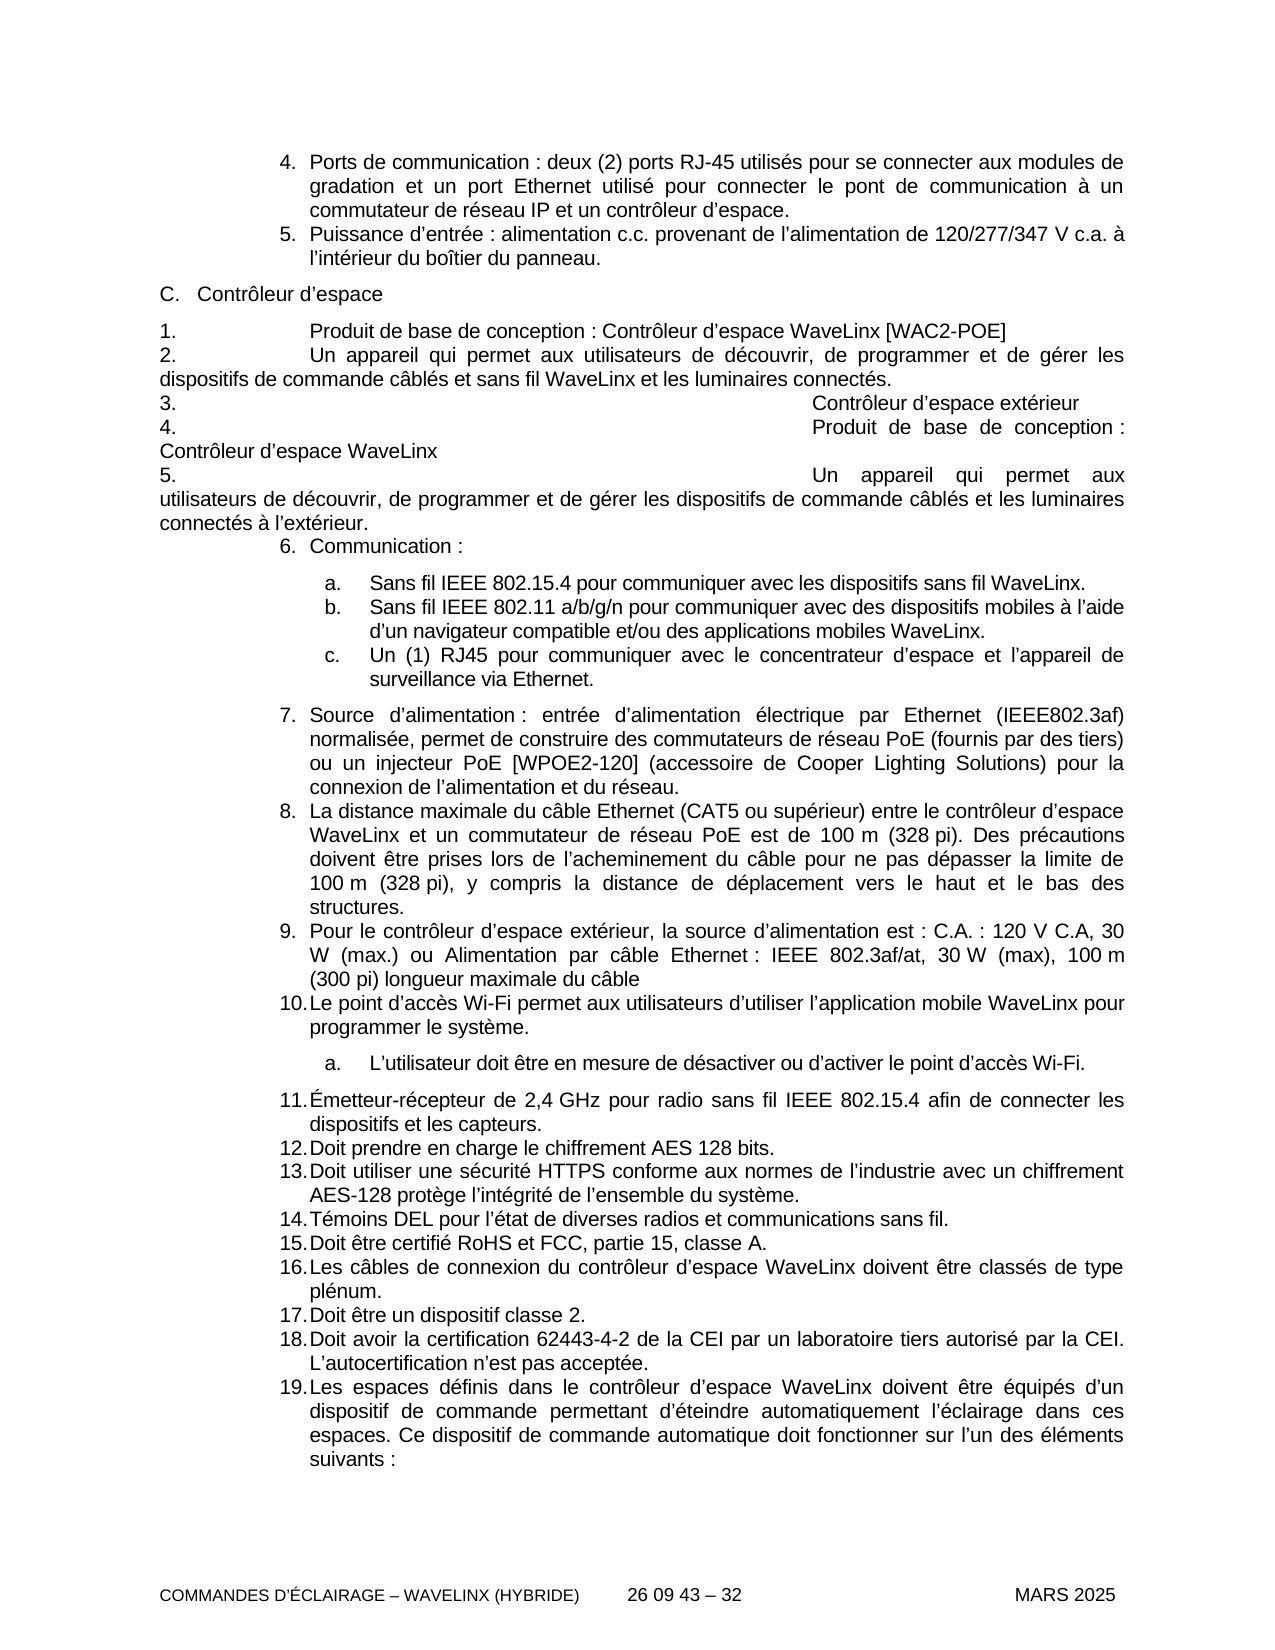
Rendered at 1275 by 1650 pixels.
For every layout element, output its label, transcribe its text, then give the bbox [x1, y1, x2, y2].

text Doit prendre en charge le chiffrement AES 128 bits. [279, 1135, 1125, 1159]
list L’utilisateur doit être en mesure de désactiver ou d’activer le point d’accès Wi-Fi. [324, 1051, 1125, 1075]
text Émetteur-récepteur de 2,4 GHz pour radio sans fil IEEE 802.15.4 afin de connecter les dispositifs et les capteurs. [279, 1087, 1125, 1135]
text Puissance d’entrée : alimentation c.c. provenant de l’alimentation de 120/277/347 V c.a. à l’intérieur du boîtier du panneau. [279, 222, 1125, 270]
text Les espaces définis dans le contrôleur d’espace WaveLinx doivent être équipés d’un dispositif de commande permettant d’éteindre automatiquement l’éclairage dans ces espaces. Ce dispositif de commande automatique doit fonctionner sur l’un des éléments suivants : [279, 1375, 1125, 1471]
text Le point d’accès Wi-Fi permet aux utilisateurs d’utiliser l’application mobile WaveLinx pour programmer le système. [279, 991, 1125, 1038]
text Doit être un dispositif classe 2. [279, 1303, 1125, 1327]
text Témoins DEL pour l’état de diverses radios et communications sans fil. [279, 1207, 1125, 1231]
list Sans fil IEEE 802.15.4 pour communiquer avec les dispositifs sans fil WaveLinx. [324, 571, 1125, 595]
text Doit utiliser une sécurité HTTPS conforme aux normes de l’industrie avec un chiffrement AES-128 protège l’intégrité de l’ensemble du système. [279, 1159, 1125, 1207]
text Ports de communication : deux (2) ports RJ-45 utilisés pour se connecter aux modules de gradation et un port Ethernet utilisé pour connecter le pont de communication à un commutateur de réseau IP et un contrôleur d’espace. [279, 150, 1125, 222]
text Pour le contrôleur d’espace extérieur, la source d’alimentation est : C.A. : 120 V C.A, 30 W (max.) ou Alimentation par câble Ethernet : IEEE 802.3af/at, 30 W (max), 100 m (300 pi) longueur maximale du câble [279, 919, 1125, 991]
list Produit de base de conception : Contrôleur d’espace WaveLinx [WAC2-POE] [159, 319, 1125, 343]
text Communication : [279, 534, 1125, 558]
text La distance maximale du câble Ethernet (CAT5 ou supérieur) entre le contrôleur d’espace WaveLinx et un commutateur de réseau PoE est de 100 m (328 pi). Des précautions doivent être prises lors de l’acheminement du câble pour ne pas dépasser la limite de 100 m (328 pi), y compris la distance de déplacement vers le haut et le bas des structures. [279, 799, 1125, 919]
text Doit être certifié RoHS et FCC, partie 15, classe A. [279, 1231, 1125, 1255]
list Contrôleur d’espace [159, 282, 1125, 306]
text Doit avoir la certification 62443-4-2 de la CEI par un laboratoire tiers autorisé par la CEI. L’autocertification n’est pas acceptée. [279, 1327, 1125, 1375]
list Un appareil qui permet aux utilisateurs de découvrir, de programmer et de gérer les dispositifs de commande câblés et les luminaires connectés à l’extérieur. [159, 462, 1125, 534]
text Les câbles de connexion du contrôleur d’espace WaveLinx doivent être classés de type plénum. [279, 1255, 1125, 1303]
list Produit de base de conception : Contrôleur d’espace WaveLinx [159, 414, 1125, 462]
list Contrôleur d’espace extérieur [159, 391, 1125, 414]
list Sans fil IEEE 802.11 a/b/g/n pour communiquer avec des dispositifs mobiles à l’aide d’un navigateur compatible et/ou des applications mobiles WaveLinx. [324, 595, 1125, 643]
list Un (1) RJ45 pour communiquer avec le concentrateur d’espace et l’appareil de surveillance via Ethernet. [324, 643, 1125, 691]
list Un appareil qui permet aux utilisateurs de découvrir, de programmer et de gérer les dispositifs de commande câblés et sans fil WaveLinx et les luminaires connectés. [159, 343, 1125, 391]
text Source d’alimentation : entrée d’alimentation électrique par Ethernet (IEEE802.3af) normalisée, permet de construire des commutateurs de réseau PoE (fournis par des tiers) ou un injecteur PoE [WPOE2-120] (accessoire de Cooper Lighting Solutions) pour la connexion de l’alimentation et du réseau. [279, 703, 1125, 799]
